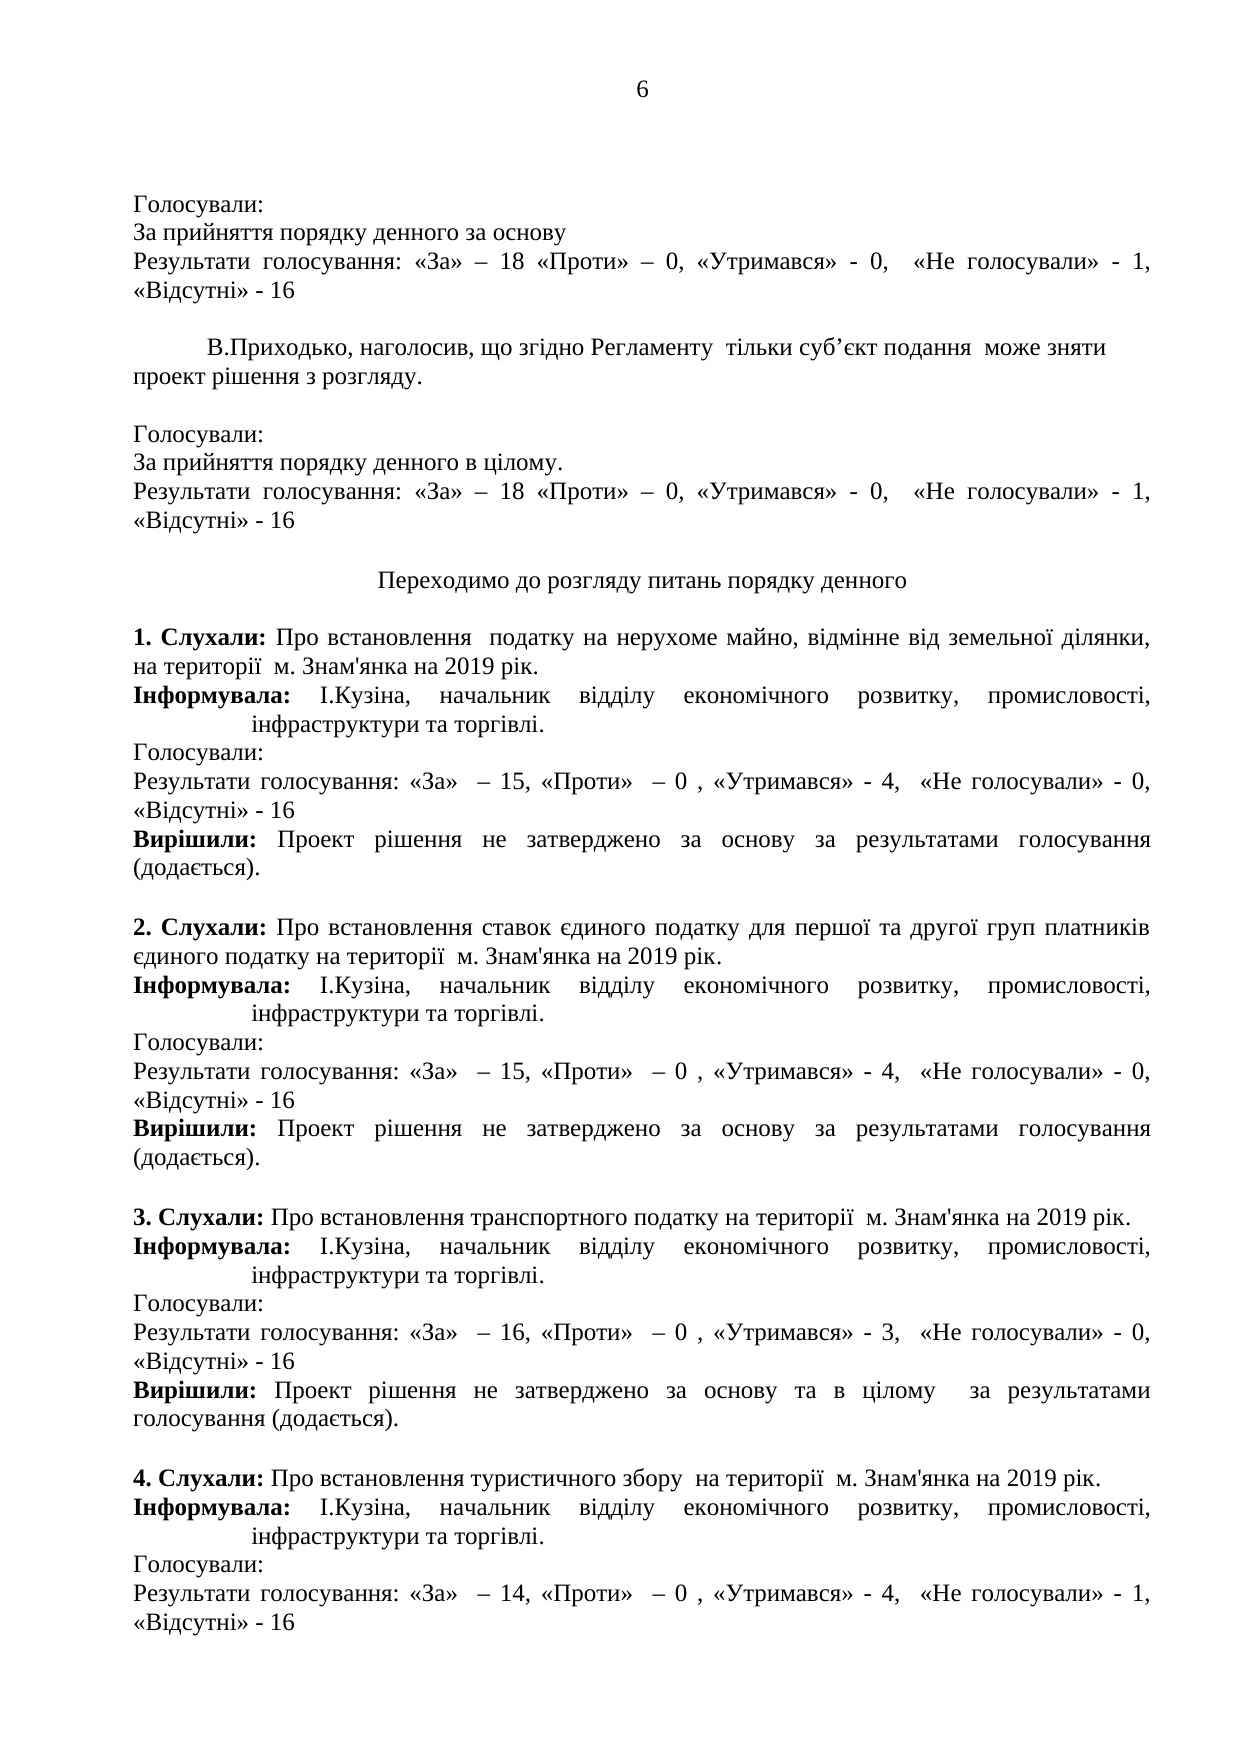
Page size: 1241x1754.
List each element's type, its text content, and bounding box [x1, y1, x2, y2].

text Результати голосування: «За» – 15, «Проти» – 0 , «Утримався» - 4, «Не голосували» - 0, «Відсутні» - 16 [133, 766, 1152, 824]
text Результати голосування: «За» – 18 «Проти» – 0, «Утримався» - 0, «Не голосували» - 1, «Відсутні» - 16 [133, 246, 1152, 304]
text За прийняття порядку денного за основу [133, 217, 1152, 246]
text Голосували: [133, 1027, 1152, 1056]
text 3. Слухали: Про встановлення транспортного податку на території м. Знам'янка на 2019 рік. [133, 1202, 1152, 1231]
text Інформувала: І.Кузіна, начальник відділу економічного розвитку, промисловості, інфраструктури та торгівлі. [133, 970, 1152, 1027]
text 4. Слухали: Про встановлення туристичного збору на території м. Знам'янка на 2019 рік. [133, 1463, 1152, 1492]
text Голосували: [133, 419, 1152, 447]
text Інформувала: І.Кузіна, начальник відділу економічного розвитку, промисловості, інфраструктури та торгівлі. [133, 1231, 1152, 1288]
text Голосували: [133, 189, 1152, 217]
text 2. Слухали: Про встановлення ставок єдиного податку для першої та другої груп платників єдиного податку на території м. Знам'янка на 2019 рік. [133, 912, 1152, 970]
text Голосували: [133, 737, 1152, 766]
text Результати голосування: «За» – 14, «Проти» – 0 , «Утримався» - 4, «Не голосували» - 1, «Відсутні» - 16 [133, 1578, 1152, 1636]
text В.Приходько, наголосив, що згідно Регламенту тільки суб’єкт подання може зняти проект рішення з розгляду. [133, 332, 1152, 390]
text За прийняття порядку денного в цілому. [133, 447, 1152, 476]
text Інформувала: І.Кузіна, начальник відділу економічного розвитку, промисловості, інфраструктури та торгівлі. [133, 680, 1152, 737]
text Інформувала: І.Кузіна, начальник відділу економічного розвитку, промисловості, інфраструктури та торгівлі. [133, 1492, 1152, 1549]
text Результати голосування: «За» – 18 «Проти» – 0, «Утримався» - 0, «Не голосували» - 1, «Відсутні» - 16 [133, 476, 1152, 534]
text Голосували: [133, 1288, 1152, 1317]
text Вирішили: Проект рішення не затверджено за основу за результатами голосування (додається). [133, 824, 1152, 881]
text Результати голосування: «За» – 15, «Проти» – 0 , «Утримався» - 4, «Не голосували» - 0, «Відсутні» - 16 [133, 1056, 1152, 1113]
text Переходимо до розгляду питань порядку денного [133, 565, 1152, 594]
text Вирішили: Проект рішення не затверджено за основу та в цілому за результатами голосування (додається). [133, 1375, 1152, 1432]
text Голосували: [133, 1549, 1152, 1578]
text Вирішили: Проект рішення не затверджено за основу за результатами голосування (додається). [133, 1113, 1152, 1171]
text Результати голосування: «За» – 16, «Проти» – 0 , «Утримався» - 3, «Не голосували» - 0, «Відсутні» - 16 [133, 1317, 1152, 1375]
text 1. Слухали: Про встановлення податку на нерухоме майно, відмінне від земельної ділянки, на території м. Знам'янка на 2019 рік. [133, 622, 1152, 680]
